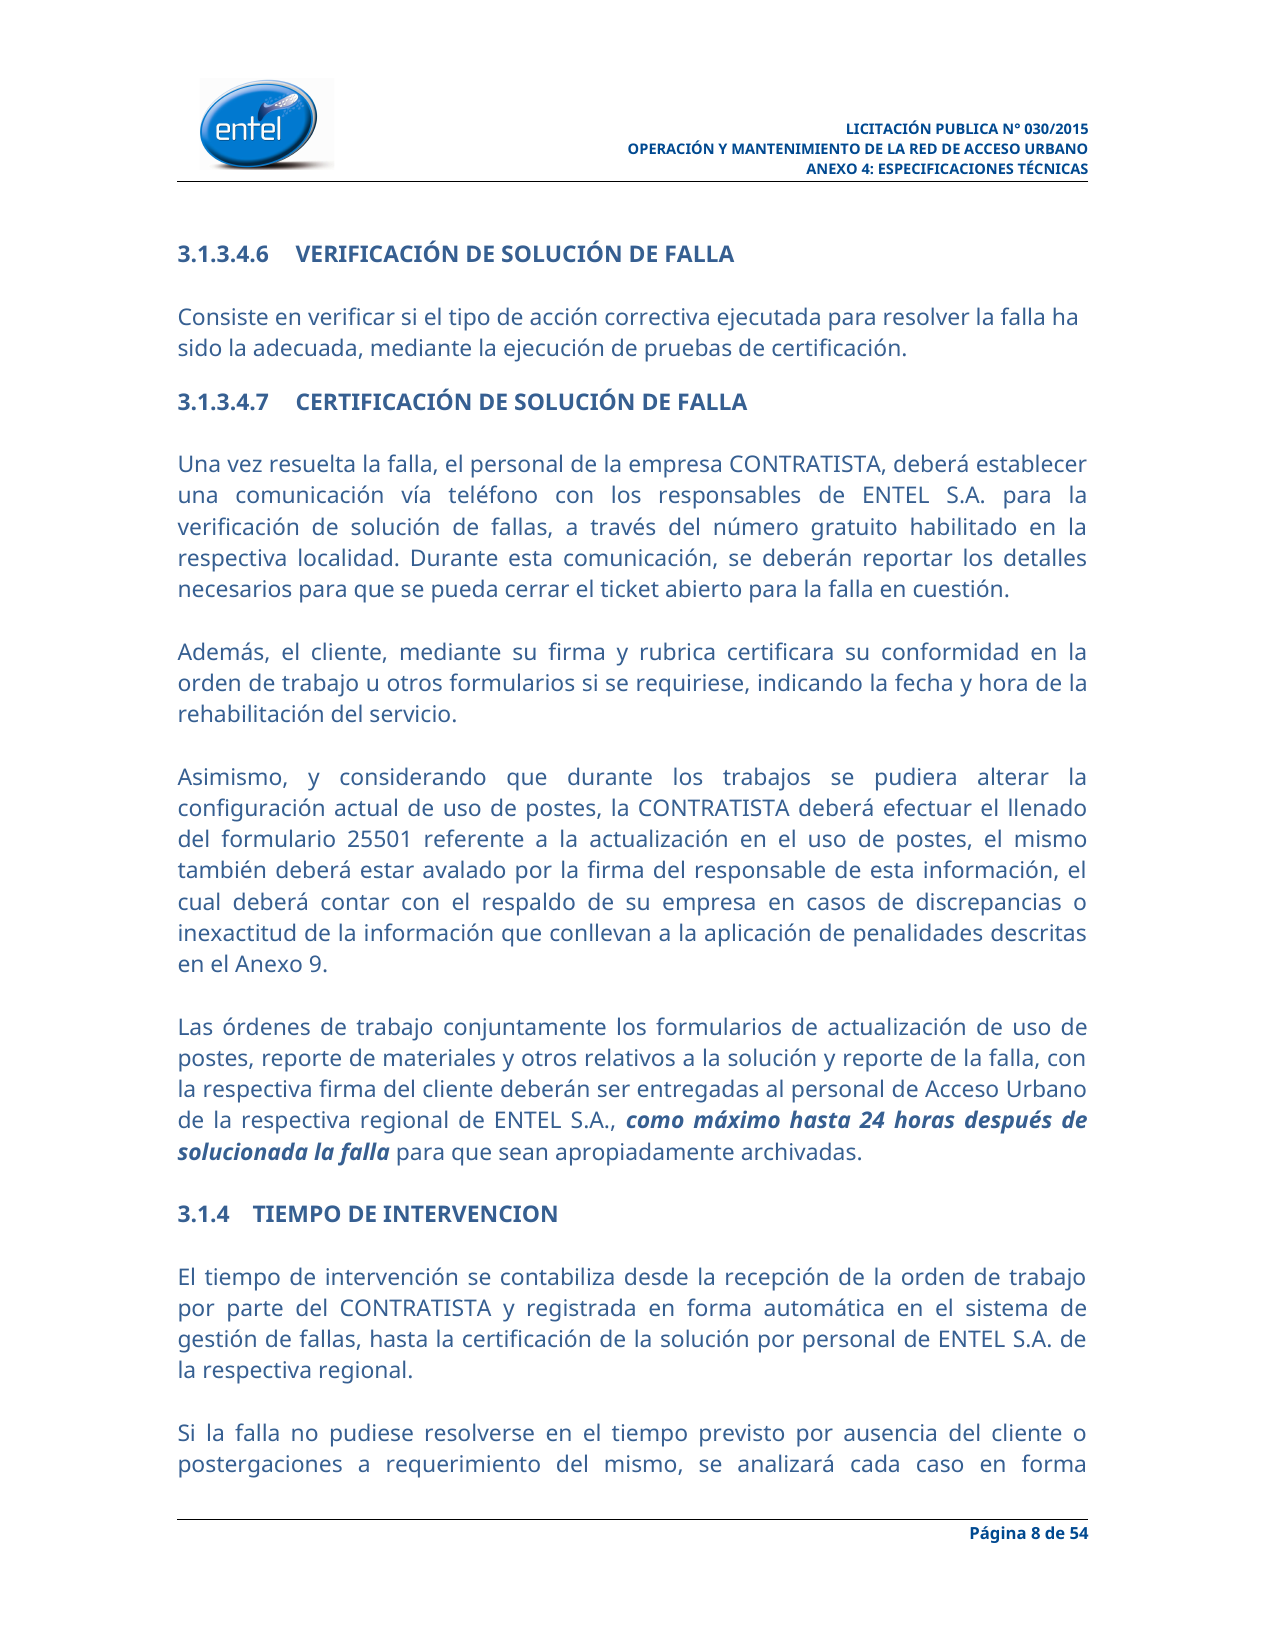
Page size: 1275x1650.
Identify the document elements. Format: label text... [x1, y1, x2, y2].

text Asimismo, y considerando que durante los trabajos se pudiera alterar la configuración actual de uso de postes, la CONTRATISTA deberá efectuar el llenado del formulario 25501 referente a la actualización en el uso de postes, el mismo también deberá estar avalado por la firma del responsable de esta información, el cual deberá contar con el respaldo de su empresa en casos de discrepancias o inexactitud de la información que conllevan a la aplicación de penalidades descritas en el Anexo 9. [177, 761, 1088, 979]
text Además, el cliente, mediante su firma y rubrica certificara su conformidad en la orden de trabajo u otros formularios si se requiriese, indicando la fecha y hora de la rehabilitación del servicio. [177, 636, 1088, 729]
text Una vez resuelta la falla, el personal de la empresa CONTRATISTA, deberá establecer una comunicación vía teléfono con los responsables de ENTEL S.A. para la verificación de solución de fallas, a través del número gratuito habilitado en la respectiva localidad. Durante esta comunicación, se deberán reportar los detalles necesarios para que se pueda cerrar el ticket abierto para la falla en cuestión. [177, 448, 1088, 604]
subtitle TIEMPO DE INTERVENCION [177, 1198, 1088, 1229]
text Las órdenes de trabajo conjuntamente los formularios de actualización de uso de postes, reporte de materiales y otros relativos a la solución y reporte de la falla, con la respectiva firma del cliente deberán ser entregadas al personal de Acceso Urbano de la respectiva regional de ENTEL S.A., como máximo hasta 24 horas después de solucionada la falla para que sean apropiadamente archivadas. [177, 1011, 1088, 1167]
text El tiempo de intervención se contabiliza desde la recepción de la orden de trabajo por parte del CONTRATISTA y registrada en forma automática en el sistema de gestión de fallas, hasta la certificación de la solución por personal de ENTEL S.A. de la respectiva regional. [177, 1261, 1088, 1386]
picture [199, 78, 335, 170]
text Consiste en verificar si el tipo de acción correctiva ejecutada para resolver la falla ha sido la adecuada, mediante la ejecución de pruebas de certificación. [177, 301, 1088, 363]
subtitle VERIFICACIÓN DE SOLUCIÓN DE FALLA [177, 238, 1088, 269]
subtitle CERTIFICACIÓN DE SOLUCIÓN DE FALLA [177, 386, 1088, 417]
